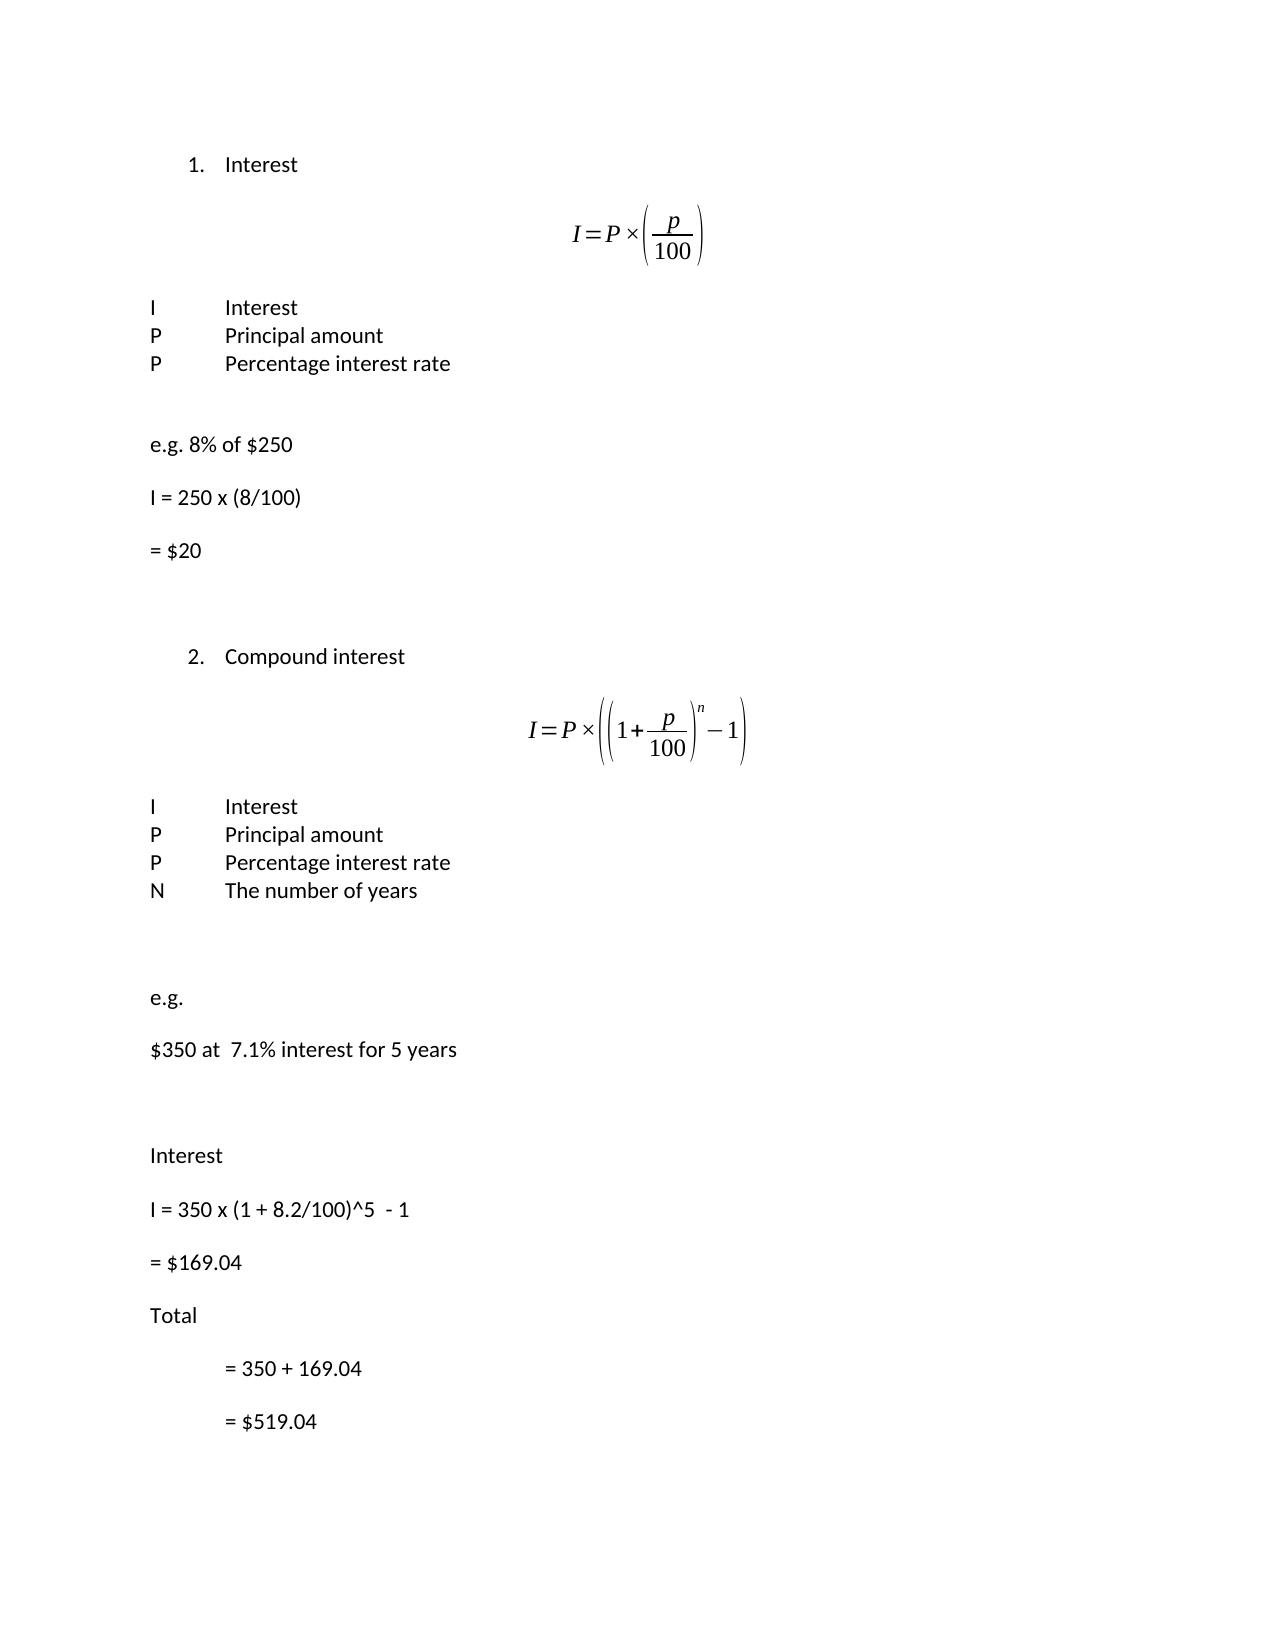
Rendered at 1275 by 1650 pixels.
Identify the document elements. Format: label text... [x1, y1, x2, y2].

text I Interest [150, 293, 1125, 321]
text = $20 [150, 536, 1125, 564]
text = 350 + 169.04 [150, 1354, 1125, 1382]
text I = 250 x (8/100) [150, 483, 1125, 511]
text P Percentage interest rate [150, 349, 1125, 377]
text $350 at 7.1% interest for 5 years [150, 1036, 1125, 1064]
list Compound interest [187, 642, 1125, 670]
text e.g. 8% of $250 [150, 430, 1125, 458]
text I = 350 x (1 + 8.2/100)^5 - 1 [150, 1195, 1125, 1223]
text Interest [150, 1142, 1125, 1170]
text Total [150, 1301, 1125, 1329]
text P Principal amount [150, 821, 1125, 848]
text P Principal amount [150, 321, 1125, 349]
text I Interest [150, 792, 1125, 821]
text e.g. [150, 983, 1125, 1011]
text = $519.04 [225, 1407, 1125, 1435]
list Interest [187, 150, 1125, 178]
text P Percentage interest rate [150, 848, 1125, 877]
text = $169.04 [150, 1248, 1125, 1276]
text N The number of years [150, 877, 1125, 904]
